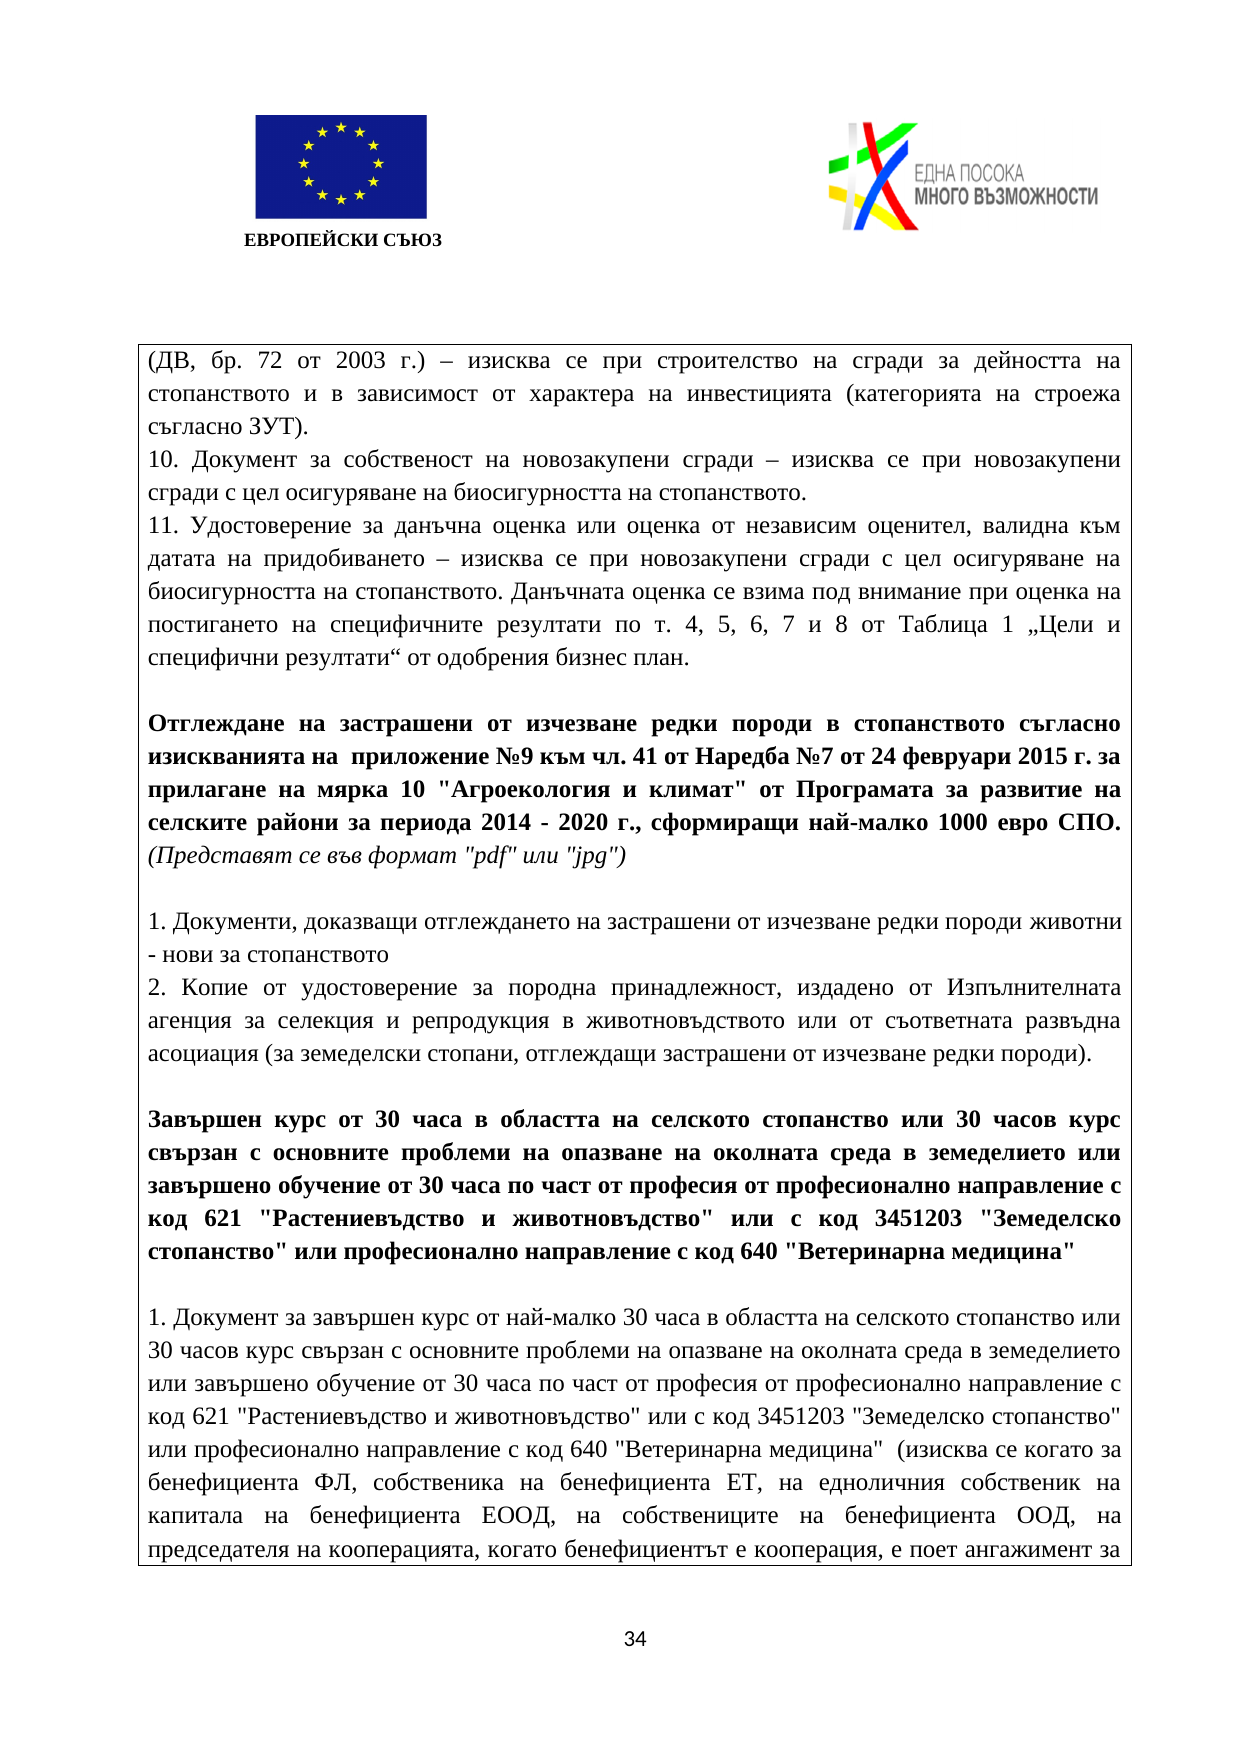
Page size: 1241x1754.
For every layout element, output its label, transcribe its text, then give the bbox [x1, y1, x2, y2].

picture [252, 115, 430, 222]
text 11. Удостоверение за данъчна оценка или оценка от независим оценител, валидна към датата на придобиването – изисква се при новозакупени сгради с цел осигуряване на биосигурността на стопанството. Данъчната оценка се взима под внимание при оценка на постигането на специфичните резултати по т. 4, 5, 6, 7 и 8 от Таблица 1 „Цели и специфични резултати“ от одобрения бизнес план. [139, 509, 1131, 671]
text 2. Копие от удостоверение за породна принадлежност, издадено от Изпълнителната агенция за селекция и репродукция в животновъдството или от съответната развъдна асоциация (за земеделски стопани, отглеждащи застрашени от изчезване редки породи). [139, 971, 1131, 1067]
text Завършен курс от 30 часа в областта на селското стопанство или 30 часов курс свързан с основните проблеми на опазване на околната среда в земеделието или завършено обучение от 30 часа по част от професия от професионално направление с код 621 "Растениевъдство и животновъдство" или с код 3451203 "Земеделско стопанство" или професионално направление с код 640 "Ветеринарна медицина" [139, 1103, 1131, 1298]
text Отглеждане на застрашени от изчезване редки породи в стопанството съгласно изискванията на приложение №9 към чл. 41 от Наредба №7 от 24 февруари 2015 г. за прилагане на мярка 10 "Агроекология и климат" от Програмата за развитие на селските райони за периода 2014 - 2020 г., сформиращи най-малко 1000 евро СПО. (Представят се във формат "pdf" или "jpg") [139, 707, 1131, 869]
text 10. Документ за собственост на новозакупени сгради – изисква се при новозакупени сгради с цел осигуряване на биосигурността на стопанството. [139, 443, 1131, 506]
picture [821, 118, 1101, 233]
text 1. Документи, доказващи отглеждането на застрашени от изчезване редки породи животни - нови за стопанството [139, 905, 1131, 968]
